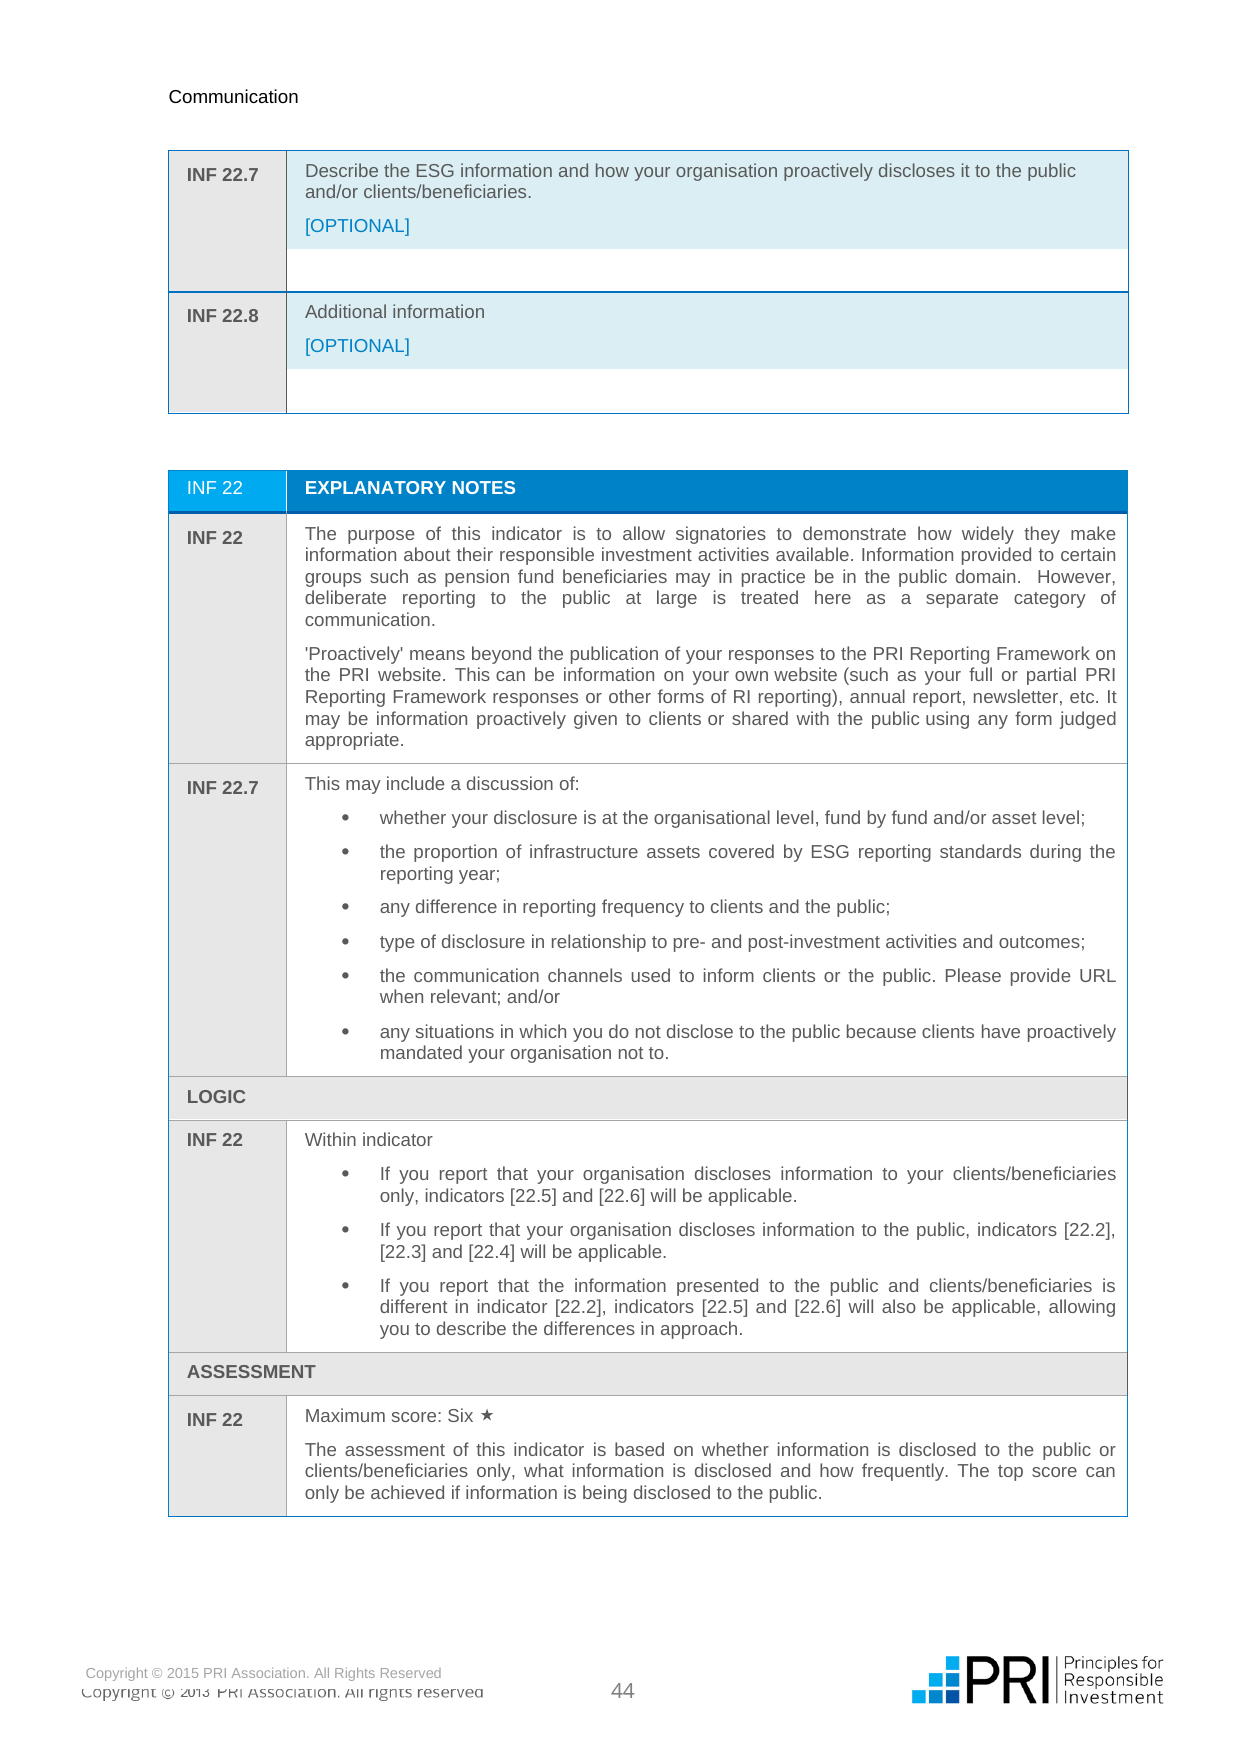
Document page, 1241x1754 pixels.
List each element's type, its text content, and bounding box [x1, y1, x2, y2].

table_cell INF 22.7 [169, 764, 286, 1076]
table_cell Maximum score: Six The assessment of this indicator is based on whether information is disclosed to the public or clients/beneficiaries only, what information is disclosed and how frequently. The top score can only be achieved if information is being disclosed to the public. [287, 1396, 1127, 1516]
table_cell INF 22 [169, 1121, 286, 1352]
table_cell INF 22.8 [169, 293, 286, 412]
table_cell This may include a discussion of: whether your disclosure is at the organisational level, fund by fund and/or asset level; the proportion of infrastructure assets covered by ESG reporting standards during the reporting year; any difference in reporting frequency to clients and the public; type of disclosure in relationship to pre- and post-investment activities and outcomes; the communication channels used to inform clients or the public. Please provide URL when relevant; and/or any situations in which you do not disclose to the public because clients have proactively mandated your organisation not to. [287, 764, 1127, 1076]
table_cell [287, 369, 1128, 412]
picture [0, 1560, 1241, 1754]
picture [404, 218, 408, 233]
table_header INF 22 [169, 471, 286, 511]
table_cell The purpose of this indicator is to allow signatories to demonstrate how widely they make information about their responsible investment activities available. Information provided to certain groups such as pension fund beneficiaries may in practice be in the public domain. However, deliberate reporting to the public at large is treated here as a separate category of communication. 'Proactively' means beyond the publication of your responses to the PRI Reporting Framework on the PRI website. This can be information on your own website (such as your full or partial PRI Reporting Framework responses or other forms of RI reporting), annual report, newsletter, etc. It may be information proactively given to clients or shared with the public using any form judged appropriate. [287, 514, 1127, 763]
table_cell Describe the ESG information and how your organisation proactively discloses it to the public and/or clients/beneficiaries. [Optional] [287, 151, 1128, 249]
table_cell ASSESSMENT [169, 1353, 1127, 1395]
table_cell INF 22 [169, 1396, 286, 1516]
table_cell Within indicator If you report that your organisation discloses information to your clients/beneficiaries only, indicators [22.5] and [22.6] will be applicable. If you report that your organisation discloses information to the public, indicators [22.2], [22.3] and [22.4] will be applicable. If you report that the information presented to the public and clients/beneficiaries is different in indicator [22.2], indicators [22.5] and [22.6] will also be applicable, allowing you to describe the differences in approach. [287, 1121, 1127, 1352]
table_cell Additional information [Optional] [287, 293, 1128, 369]
table_cell LOGIC [169, 1077, 1127, 1119]
table_cell INF 22 [169, 514, 286, 763]
picture [404, 338, 408, 353]
table_header EXPLANATORY NOTES [287, 471, 1127, 511]
table_cell [287, 249, 1128, 291]
table_cell INF 22.7 [169, 151, 286, 291]
